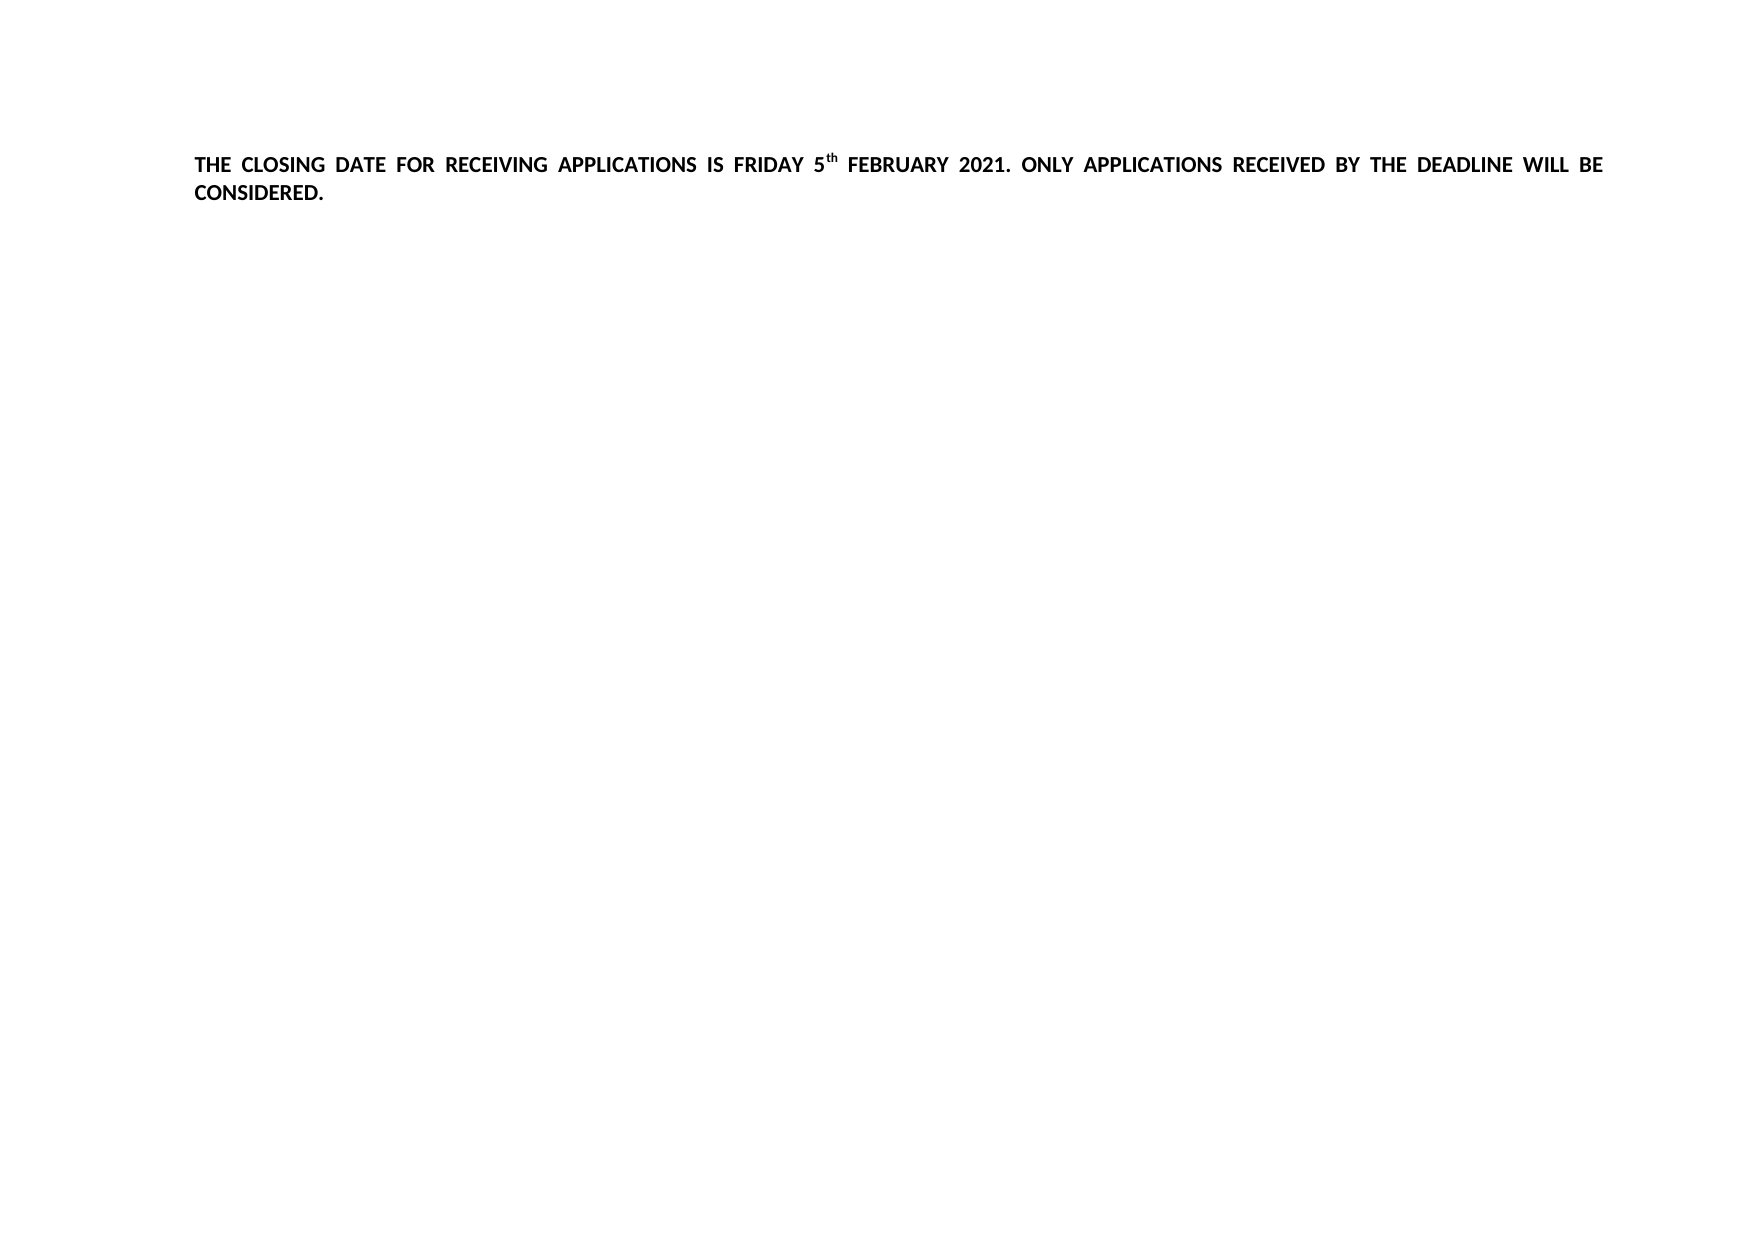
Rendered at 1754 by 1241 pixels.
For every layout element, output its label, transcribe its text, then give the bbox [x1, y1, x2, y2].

text THE CLOSING DATE FOR RECEIVING APPLICATIONS IS FRIDAY 5th FEBRUARY 2021. ONLY APPLICATIONS RECEIVED BY THE DEADLINE WILL BE CONSIDERED. [194, 150, 1604, 206]
